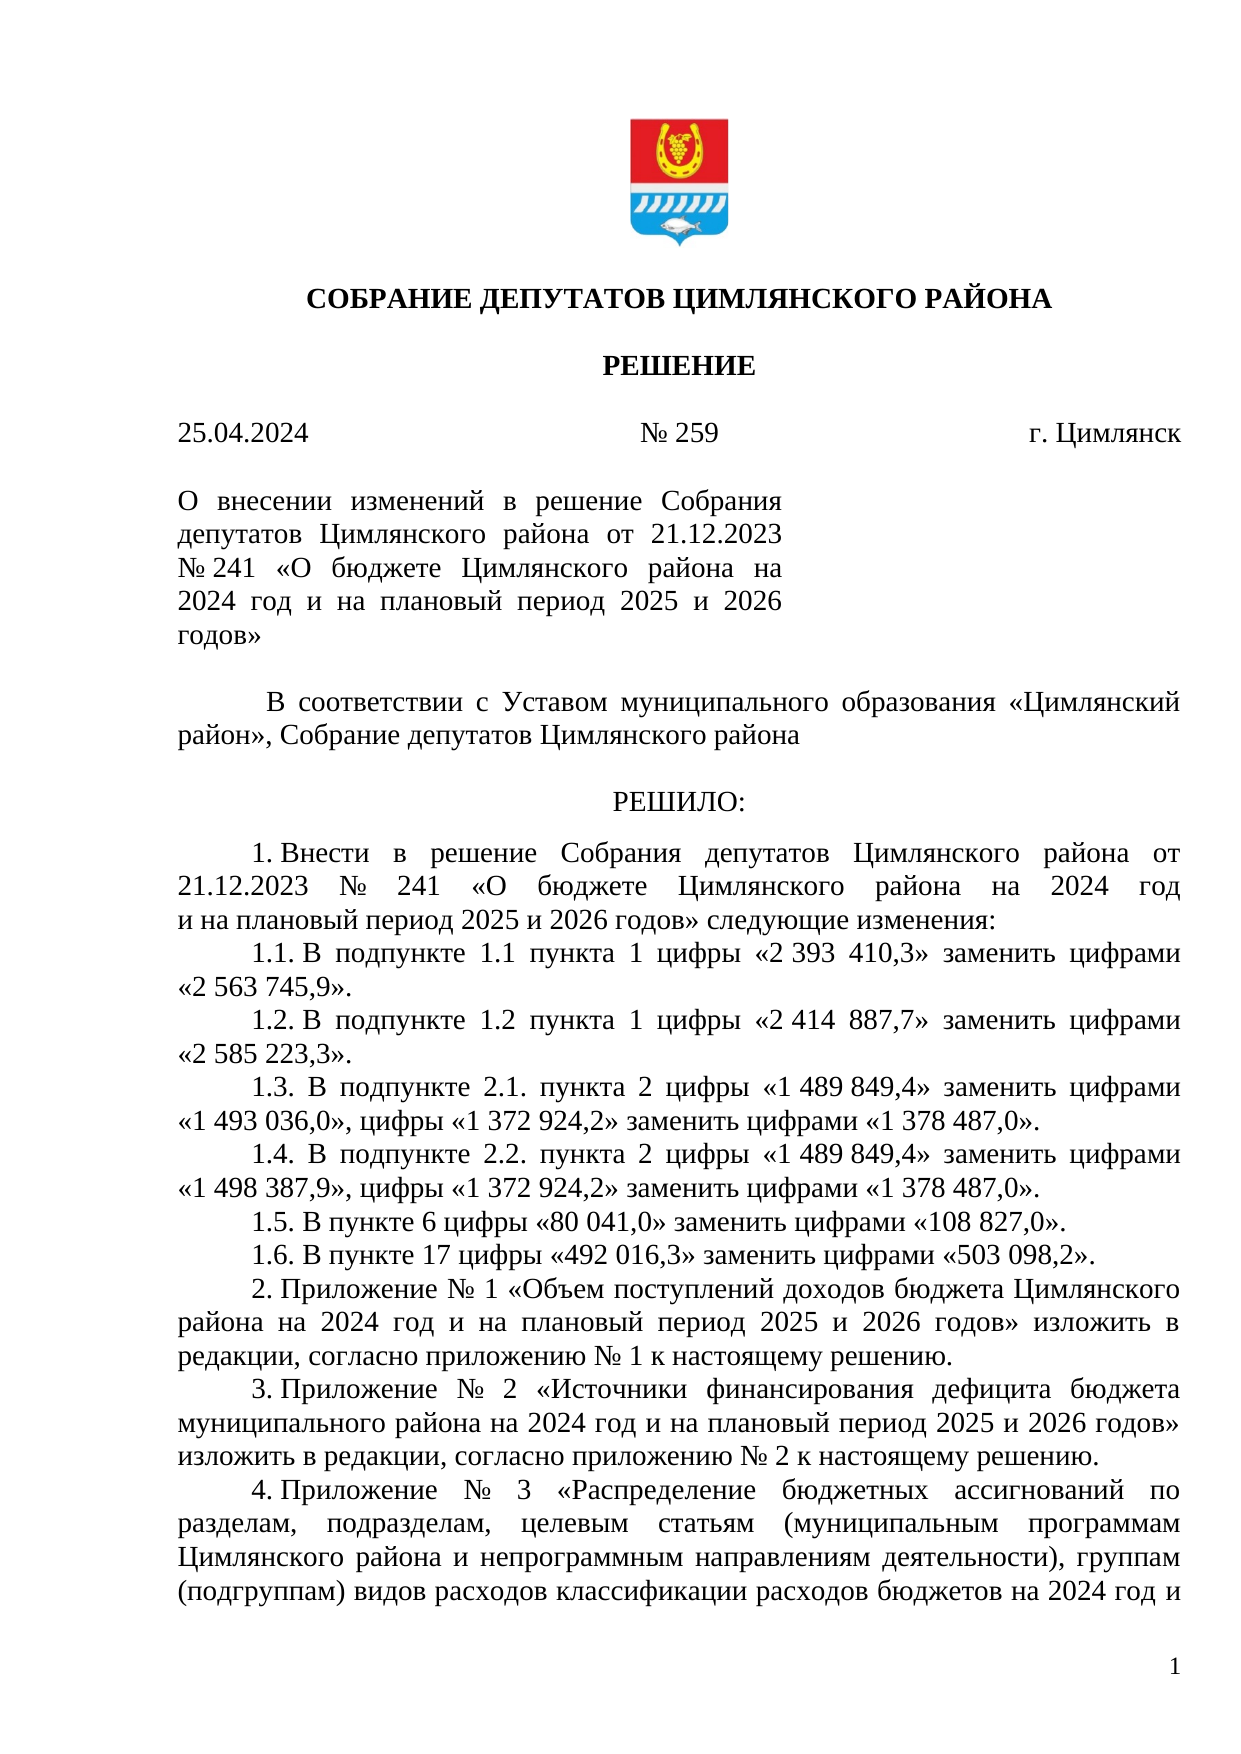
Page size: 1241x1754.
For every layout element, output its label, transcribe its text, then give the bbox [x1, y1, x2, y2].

text 3. Приложение № 2 «Источники финансирования дефицита бюджета муниципального района на 2024 год и на плановый период 2025 и 2026 годов» изложить в редакции, согласно приложению № 2 к настоящему решению. [177, 1371, 1181, 1472]
picture [630, 118, 729, 248]
text РЕШЕНИЕ [177, 348, 1181, 382]
text В соответствии с Уставом муниципального образования «Цимлянский район», Собрание депутатов Цимлянского района [177, 684, 1181, 751]
text 1.2. В подпункте 1.2 пункта 1 цифры «2 414 887,7» заменить цифрами «2 585 223,3». [177, 1002, 1181, 1069]
table_header № 259 [510, 416, 849, 449]
text СОБРАНИЕ ДЕПУТАТОВ ЦИМЛЯНСКОГО РАЙОНА [177, 281, 1181, 315]
text О внесении изменений в решение Собрания депутатов Цимлянского района от 21.12.2023 № 241 «О бюджете Цимлянского района на 2024 год и на плановый период 2025 и 2026 годов» [177, 483, 783, 650]
table_header г. Цимлянск [849, 416, 1192, 449]
table_header 25.04.2024 [166, 416, 509, 449]
text 1. Внести в решение Собрания депутатов Цимлянского района от 21.12.2023 № 241 «О бюджете Цимлянского района на 2024 год и на плановый период 2025 и 2026 годов» следующие изменения: [177, 835, 1181, 935]
text 1.6. В пункте 17 цифры «492 016,3» заменить цифрами «503 098,2». [177, 1237, 1181, 1271]
text РЕШИЛО: [177, 784, 1181, 818]
text 1.4. В подпункте 2.2. пункта 2 цифры «1 489 849,4» заменить цифрами «1 498 387,9», цифры «1 372 924,2» заменить цифрами «1 378 487,0». [177, 1137, 1181, 1204]
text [177, 1472, 1181, 1606]
text 1.5. В пункте 6 цифры «80 041,0» заменить цифрами «108 827,0». [177, 1204, 1181, 1237]
text 2. Приложение № 1 «Объем поступлений доходов бюджета Цимлянского района на 2024 год и на плановый период 2025 и 2026 годов» изложить в редакции, согласно приложению № 1 к настоящему решению. [177, 1271, 1181, 1371]
text 1.3. В подпункте 2.1. пункта 2 цифры «1 489 849,4» заменить цифрами «1 493 036,0», цифры «1 372 924,2» заменить цифрами «1 378 487,0». [177, 1069, 1181, 1137]
text 1.1. В подпункте 1.1 пункта 1 цифры «2 393 410,3» заменить цифрами «2 563 745,9». [177, 935, 1181, 1002]
